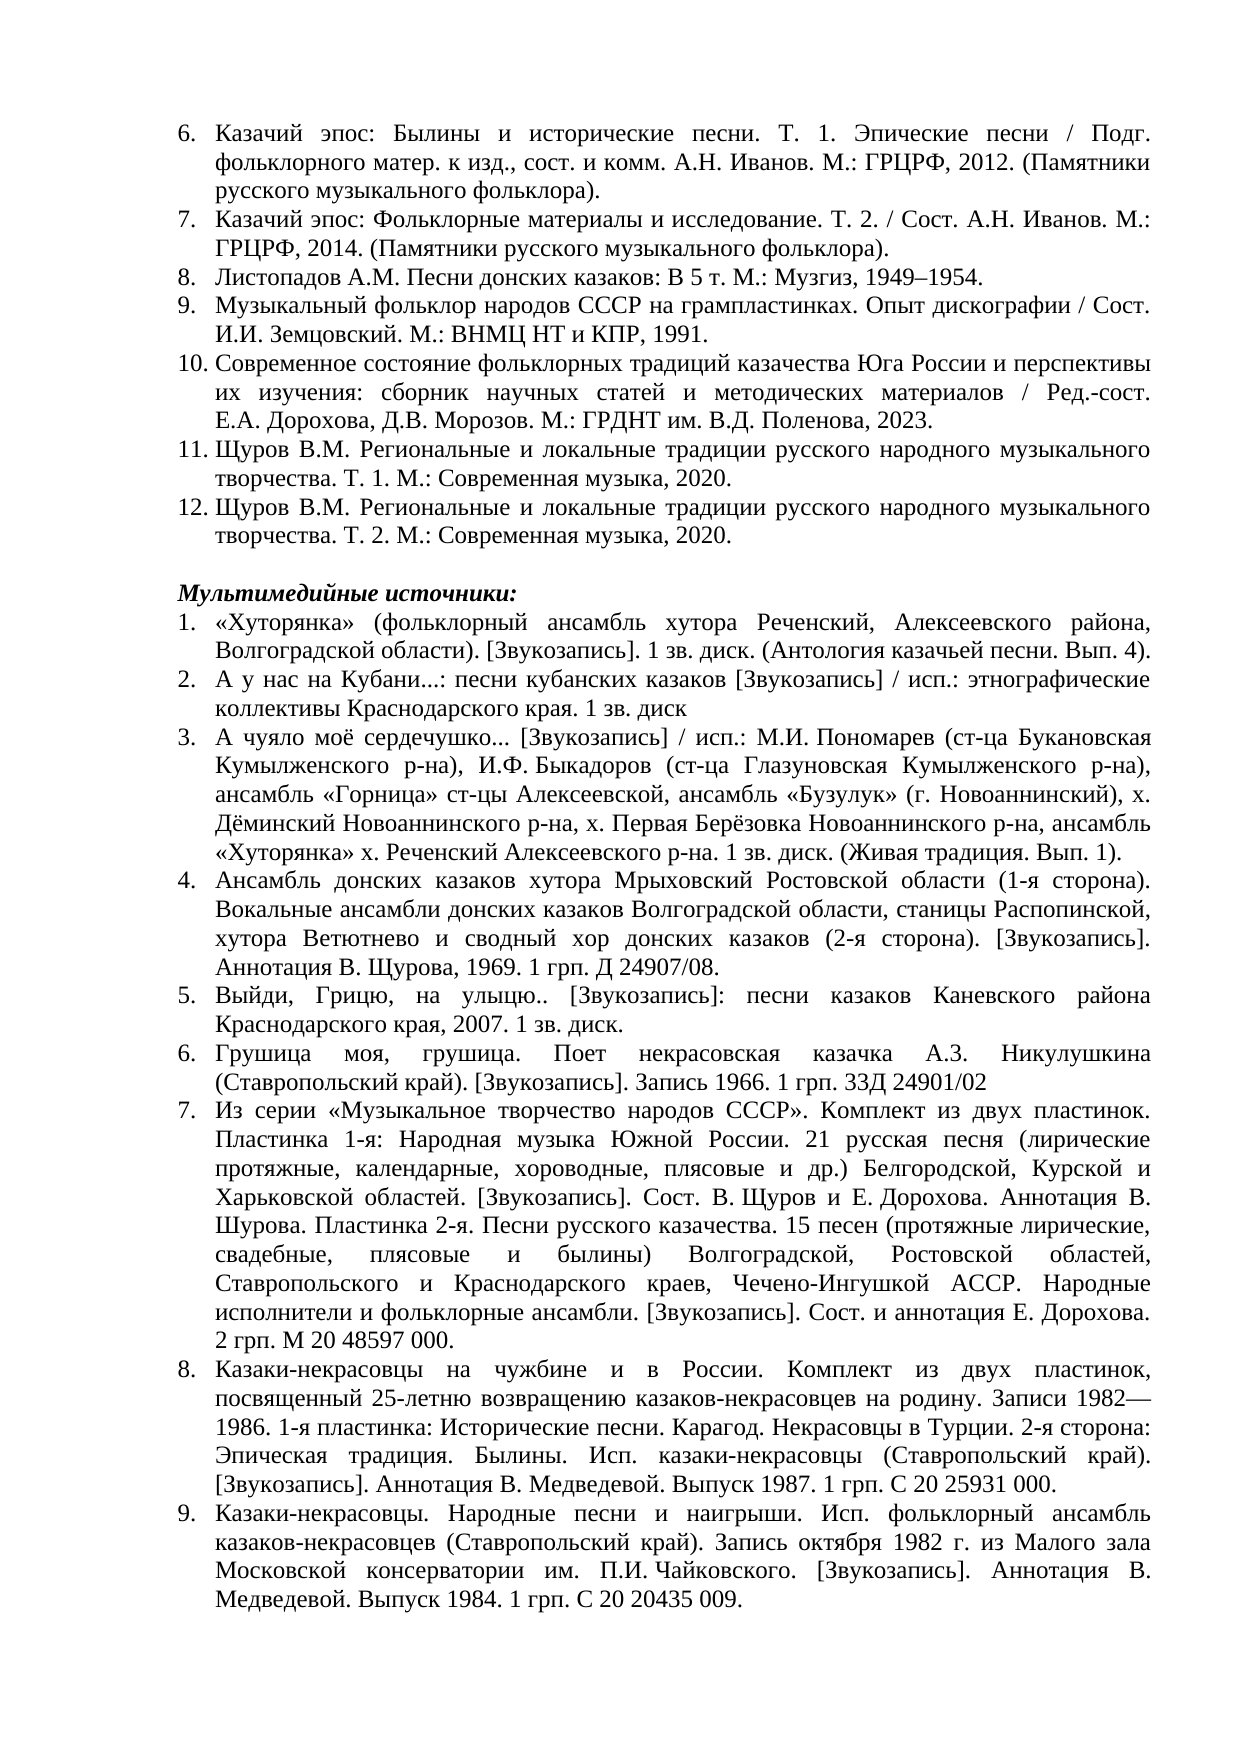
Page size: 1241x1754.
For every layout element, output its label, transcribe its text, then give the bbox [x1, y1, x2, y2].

list Казачий эпос: Былины и исторические песни. Т. 1. Эпические песни / Подг. фольклорного матер. к изд., сост. и комм. А.Н. Иванов. М.: ГРЦРФ, 2012. (Памятники русского музыкального фольклора). [177, 118, 1152, 204]
text Мультимедийные источники: [177, 578, 1152, 607]
list А чуяло моё сердечушко... [Звукозапись] / исп.: М.И. Пономарев (ст-ца Букановская Кумылженского р-на), И.Ф. Быкадоров (ст-ца Глазуновская Кумылженского р-на), ансамбль «Горница» ст-цы Алексеевской, ансамбль «Бузулук» (г. Новоаннинский), х. Дёминский Новоаннинского р-на, х. Первая Берёзовка Новоаннинского р-на, ансамбль «Хуторянка» х. Реченский Алексеевского р-на. 1 зв. диск. (Живая традиция. Вып. 1). [177, 722, 1152, 866]
list Листопадов А.М. Песни донских казаков: В 5 т. М.: Музгиз, 1949–1954. [177, 262, 1152, 291]
list Грушица моя, грушица. Поет некрасовская казачка А.3. Никулушкина (Ставропольский край). [Звукозапись]. Запись 1966. 1 грп. 33Д 24901/02 [177, 1038, 1152, 1096]
list Из серии «Музыкальное творчество народов СССР». Комплект из двух пластинок. Пластинка 1-я: Народная музыка Южной России. 21 русская песня (лирические протяжные, календарные, хороводные, плясовые и др.) Белгородской, Курской и Харьковской областей. [Звукозапись]. Сост. В. Щуров и Е. Дорохова. Аннотация В. Шурова. Пластинка 2-я. Песни русского казачества. 15 песен (протяжные лирические, свадебные, плясовые и былины) Волгоградской, Ростовской областей, Ставропольского и Краснодарского краев, Чечено-Ингушкой АССР. Народные исполнители и фольклорные ансамбли. [Звукозапись]. Сост. и аннотация Е. Дорохова. 2 грп. M 20 48597 000. [177, 1096, 1152, 1354]
list Выйди, Грицю, на улыцю.. [Звукозапись]: песни казаков Каневского района Краснодарского края, 2007. 1 зв. диск. [177, 981, 1152, 1038]
list Щуров В.М. Региональные и локальные традиции русского народного музыкального творчества. Т. 1. М.: Современная музыка, 2020. [177, 434, 1152, 492]
list Казачий эпос: Фольклорные материалы и исследование. Т. 2. / Сост. А.Н. Иванов. М.: ГРЦРФ, 2014. (Памятники русского музыкального фольклора). [177, 204, 1152, 262]
list Казаки-некрасовцы. Народные песни и наигрыши. Исп. фольклорный ансамбль казаков-некрасовцев (Ставропольский край). Запись октября 1982 г. из Малого зала Московской консерватории им. П.И. Чайковского. [Звукозапись]. Аннотация В. Медведевой. Выпуск 1984. 1 грп. C 20 20435 009. [177, 1498, 1152, 1613]
list Ансамбль донских казаков хутора Мрыховский Ростовской области (1-я сторона). Вокальные ансамбли донских казаков Волгоградской области, станицы Распопинской, хутора Ветютнево и сводный хор донских казаков (2-я сторона). [Звукозапись]. Аннотация В. Щурова, 1969. 1 грп. Д 24907/08. [177, 866, 1152, 981]
list «Хуторянка» (фольклорный ансамбль хутора Реченский, Алексеевского района, Волгоградской области). [Звукозапись]. 1 зв. диск. (Антология казачьей песни. Вып. 4). [177, 607, 1152, 664]
list А у нас на Кубани...: песни кубанских казаков [Звукозапись] / исп.: этнографические коллективы Краснодарского края. 1 зв. диск [177, 664, 1152, 722]
list Щуров В.М. Региональные и локальные традиции русского народного музыкального творчества. Т. 2. М.: Современная музыка, 2020. [177, 492, 1152, 549]
list Музыкальный фольклор народов СССР на грампластинках. Опыт дискографии / Сост. И.И. Земцовский. М.: ВНМЦ НТ и КПР, 1991. [177, 291, 1152, 348]
list Современное состояние фольклорных традиций казачества Юга России и перспективы их изучения: сборник научных статей и методических материалов / Ред.-сост. Е.А. Дорохова, Д.В. Морозов. М.: ГРДНТ им. В.Д. Поленова, 2023. [177, 348, 1152, 434]
list Казаки-некрасовцы на чужбине и в России. Комплект из двух пластинок, посвященный 25-летню возвращению казаков-некрасовцев на родину. Записи 1982—1986. 1-я пластинка: Исторические песни. Карагод. Некрасовцы в Турции. 2-я сторона: Эпическая традиция. Былины. Исп. казаки-некрасовцы (Ставропольский край). [Звукозапись]. Аннотация В. Медведевой. Выпуск 1987. 1 грп. C 20 25931 000. [177, 1354, 1152, 1498]
